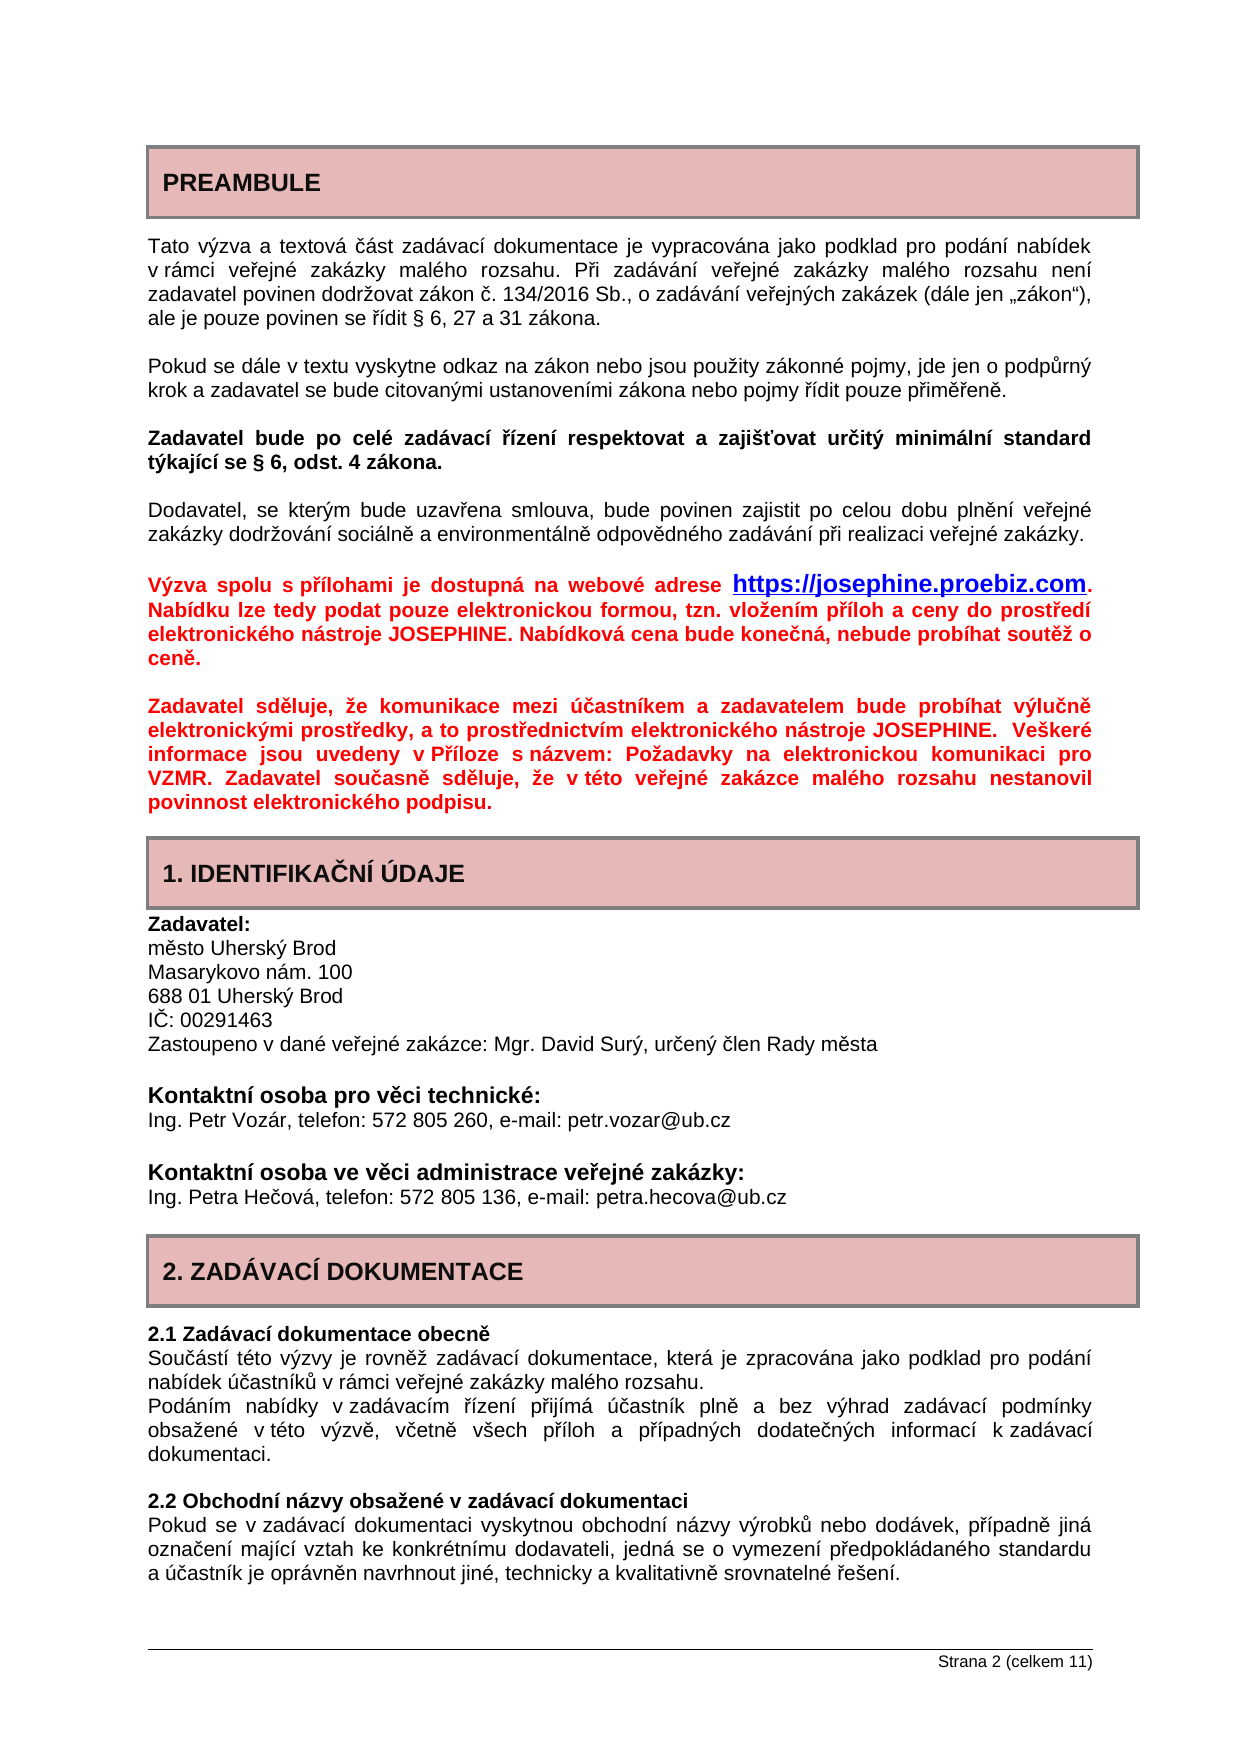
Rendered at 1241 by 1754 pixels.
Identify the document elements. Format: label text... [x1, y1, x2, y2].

text Zadavatel: [148, 912, 1093, 936]
text Součástí této výzvy je rovněž zadávací dokumentace, která je zpracována jako podklad pro podání nabídek účastníků v rámci veřejné zakázky malého rozsahu. [148, 1346, 1093, 1393]
text Podáním nabídky v zadávacím řízení přijímá účastník plně a bez výhrad zadávací podmínky obsažené v této výzvě, včetně všech příloh a případných dodatečných informací k zadávací dokumentaci. [148, 1393, 1093, 1465]
text Zastoupeno v dané veřejné zakázce: Mgr. David Surý, určený člen Rady města [148, 1032, 1093, 1056]
text Dodavatel, se kterým bude uzavřena smlouva, bude povinen zajistit po celou dobu plnění veřejné zakázky dodržování sociálně a environmentálně odpovědného zadávání při realizaci veřejné zakázky. [148, 497, 1093, 545]
text Ing. Petra Hečová, telefon: 572 805 136, e-mail: petra.hecova@ub.cz [148, 1185, 1093, 1209]
text IČ: 00291463 [148, 1008, 1093, 1032]
text 2.2 Obchodní názvy obsažené v zadávací dokumentaci [148, 1489, 1093, 1513]
text Kontaktní osoba pro věci technické: [148, 1082, 1093, 1108]
text Zadavatel sděluje, že komunikace mezi účastníkem a zadavatelem bude probíhat výlučně elektronickými prostředky, a to prostřednictvím elektronického nástroje JOSEPHINE. Veškeré informace jsou uvedeny v Příloze s názvem: Požadavky na elektronickou komunikaci pro VZMR. Zadavatel současně sděluje, že v této veřejné zakázce malého rozsahu nestanovil povinnost elektronického podpisu. [148, 694, 1093, 814]
text Výzva spolu s přílohami je dostupná na webové adrese https://josephine.proebiz.com. Nabídku lze tedy podat pouze elektronickou formou, tzn. vložením příloh a ceny do prostředí elektronického nástroje JOSEPHINE. Nabídková cena bude konečná, nebude probíhat soutěž o ceně. [148, 569, 1093, 670]
text Tato výzva a textová část zadávací dokumentace je vypracována jako podklad pro podání nabídek v rámci veřejné zakázky malého rozsahu. Při zadávání veřejné zakázky malého rozsahu není zadavatel povinen dodržovat zákon č. 134/2016 Sb., o zadávání veřejných zakázek (dále jen „zákon“), ale je pouze povinen se řídit § 6, 27 a 31 zákona. [148, 234, 1093, 330]
text Pokud se dále v textu vyskytne odkaz na zákon nebo jsou použity zákonné pojmy, jde jen o podpůrný krok a zadavatel se bude citovanými ustanoveními zákona nebo pojmy řídit pouze přiměřeně. [148, 354, 1093, 402]
text Pokud se v zadávací dokumentaci vyskytnou obchodní názvy výrobků nebo dodávek, případně jiná označení mající vztah ke konkrétnímu dodavateli, jedná se o vymezení předpokládaného standardu a účastník je oprávněn navrhnout jiné, technicky a kvalitativně srovnatelné řešení. [148, 1513, 1093, 1585]
text 2.1 Zadávací dokumentace obecně [148, 1322, 1093, 1346]
text 688 01 Uherský Brod [148, 984, 1093, 1008]
text Masarykovo nám. 100 [148, 960, 1093, 984]
text Kontaktní osoba ve věci administrace veřejné zakázky: [148, 1159, 1093, 1185]
text město Uherský Brod [148, 936, 1093, 960]
text Zadavatel bude po celé zadávací řízení respektovat a zajišťovat určitý minimální standard týkající se § 6, odst. 4 zákona. [148, 426, 1093, 473]
text Ing. Petr Vozár, telefon: 572 805 260, e-mail: petr.vozar@ub.cz [148, 1108, 1093, 1132]
